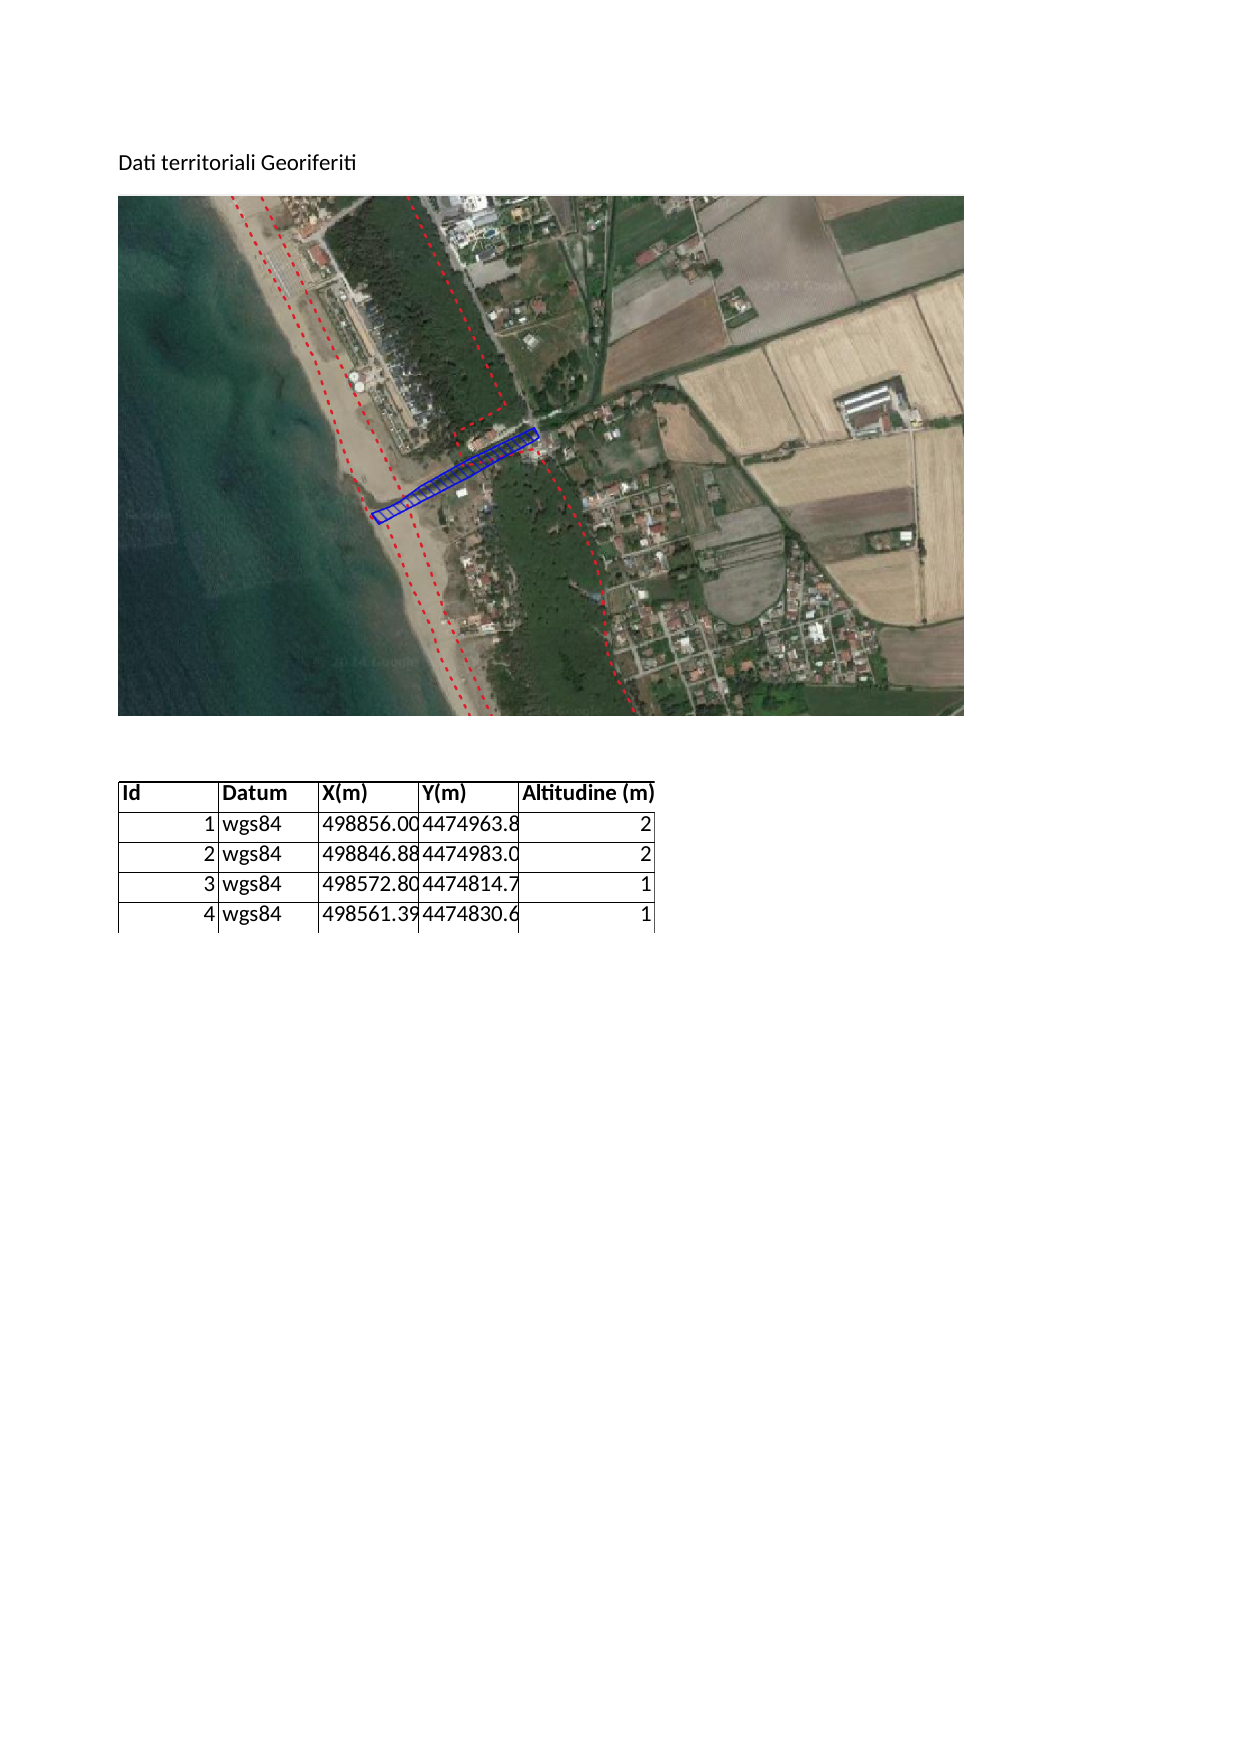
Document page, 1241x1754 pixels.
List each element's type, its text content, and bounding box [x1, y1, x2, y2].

text Dati territoriali Georiferiti [118, 148, 1122, 176]
picture [118, 194, 964, 716]
